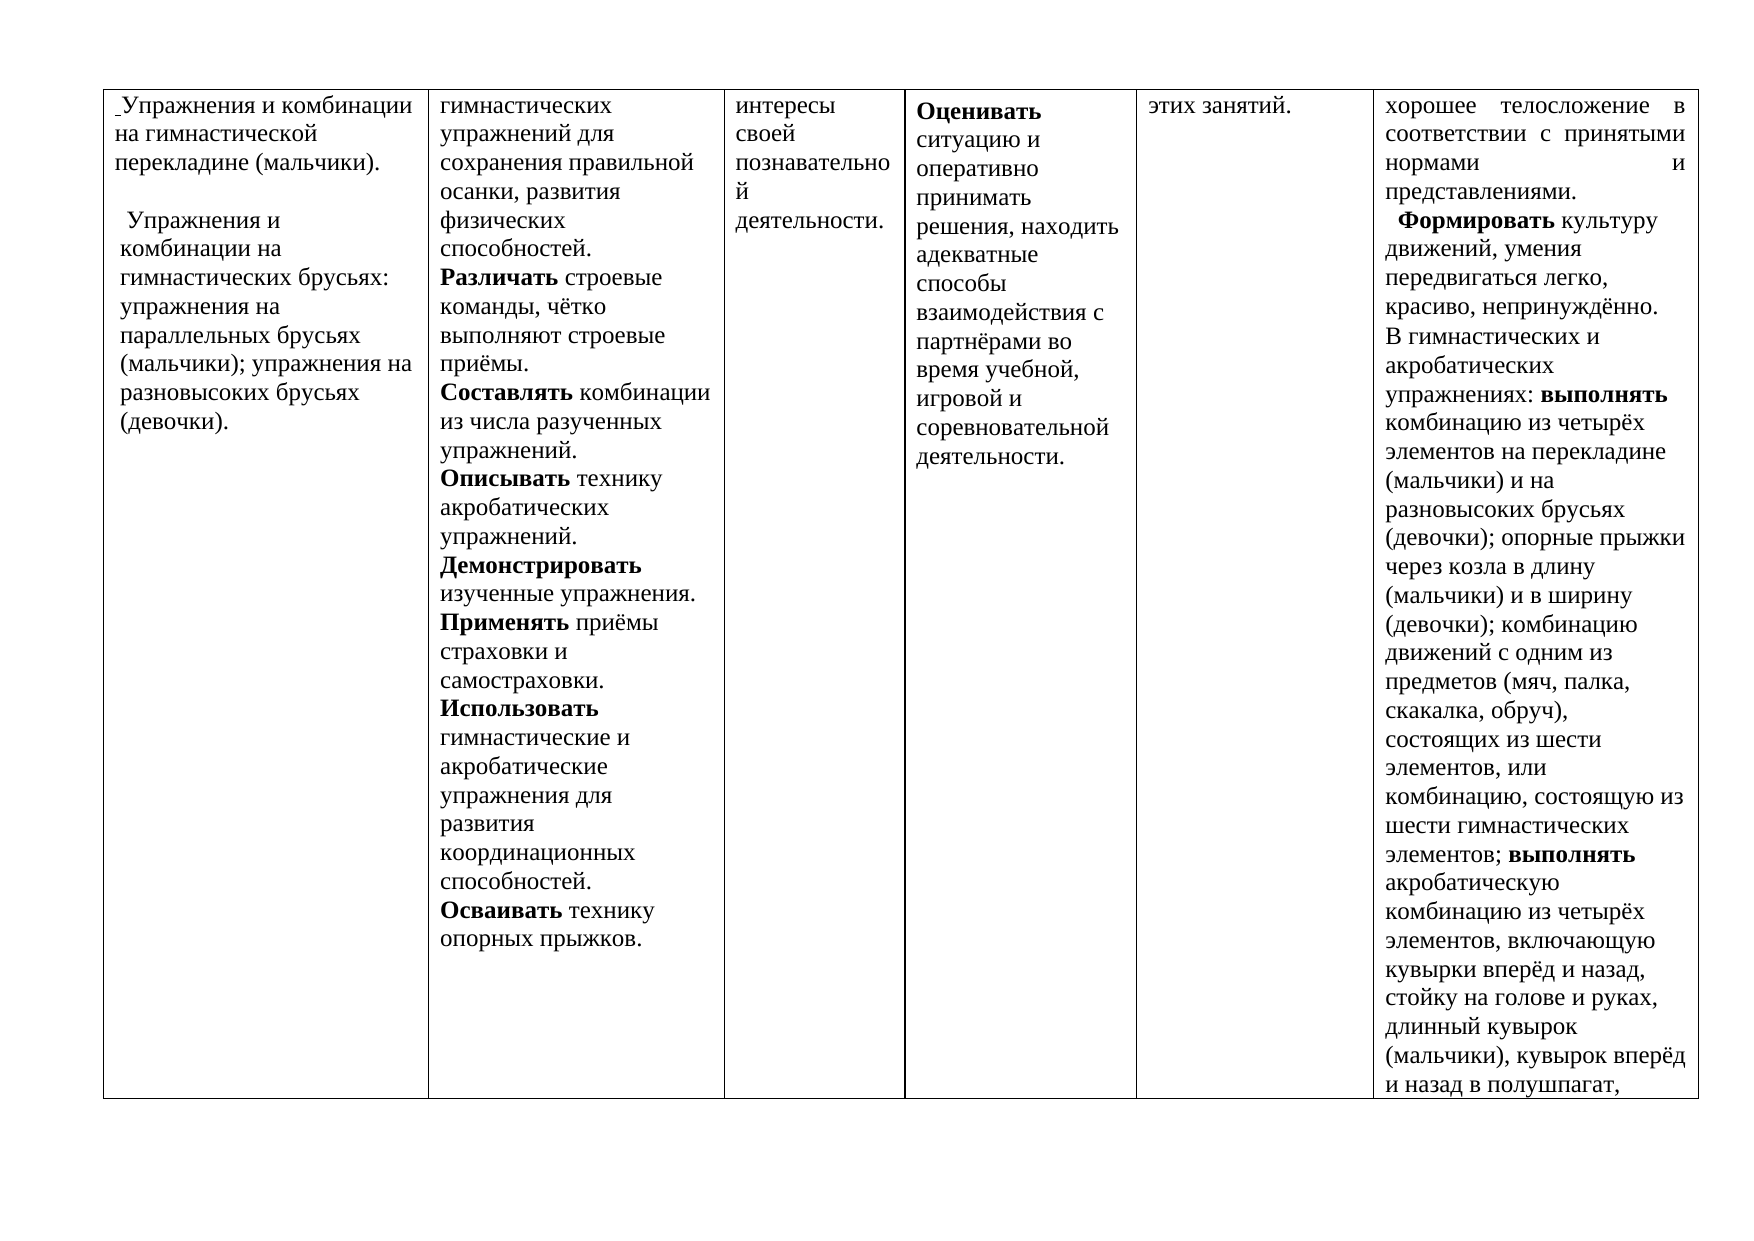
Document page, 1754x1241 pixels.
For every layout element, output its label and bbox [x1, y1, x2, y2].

table_cell [725, 90, 904, 1097]
table_cell [104, 90, 428, 1097]
table_cell [1137, 90, 1373, 1097]
table_cell [429, 90, 724, 1097]
table_cell [906, 90, 1136, 1097]
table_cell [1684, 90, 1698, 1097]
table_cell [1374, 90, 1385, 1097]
